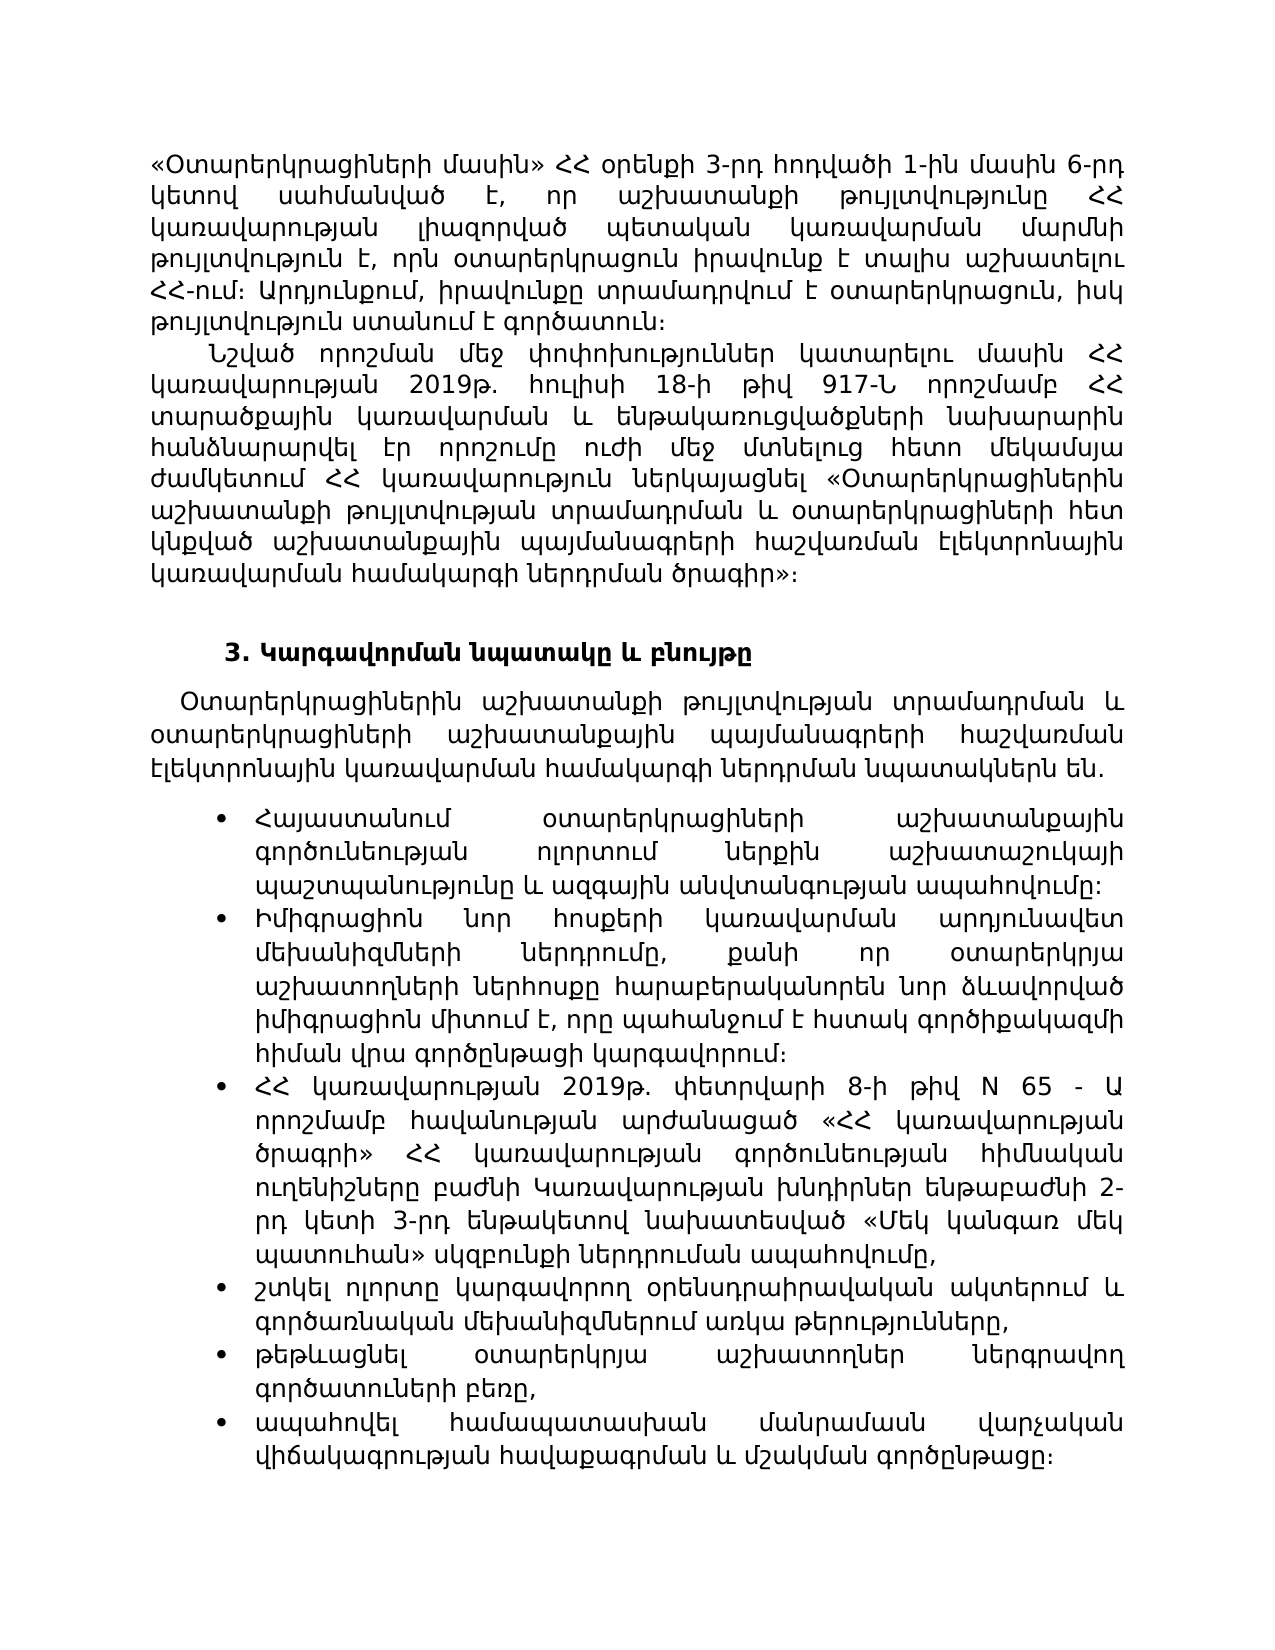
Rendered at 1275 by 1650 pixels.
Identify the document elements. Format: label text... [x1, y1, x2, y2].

text Նշված որոշման մեջ փոփոխություններ կատարելու մասին ՀՀ կառավարության 2019թ. հուլիսի 18-ի թիվ 917-Ն որոշմամբ ՀՀ տարածքային կառավարման և ենթակառուցվածքների նախարարին հանձնարարվել էր որոշումը ուժի մեջ մտնելուց հետո մեկամսյա ժամկետում ՀՀ կառավարություն ներկայացնել «Օտարերկրացիներին աշխատանքի թույլտվության տրամադրման և օտարերկրացիների հետ կնքված աշխատանքային պայմանագրերի հաշվառման էլեկտրոնային կառավարման համակարգի ներդրման ծրագիր»։ [150, 339, 1125, 588]
list Իմիգրացիոն նոր հոսքերի կառավարման արդյունավետ մեխանիզմների ներդրումը, քանի որ օտարերկրյա աշխատողների ներհոսքը հարաբերականորեն նոր ձևավորված իմիգրացիոն միտում է, որը պահանջում է հստակ գործիքակազմի հիման վրա գործընթացի կարգավորում։ [217, 904, 1125, 1068]
text Օտարերկրացիներին աշխատանքի թույլտվության տրամադրման և օտարերկրացիների աշխատանքային պայմանագրերի հաշվառման էլեկտրոնային կառավարման համակարգի ներդրման նպատակներն են. [150, 687, 1125, 783]
list ապահովել համապատասխան մանրամասն վարչական վիճակագրության հավաքագրման և մշակման գործընթացը։ [217, 1408, 1125, 1470]
list Հայաստանում օտարերկրացիների աշխատանքային գործունեության ոլորտում ներքին աշխատաշուկայի պաշտպանությունը և ազգային անվտանգության ապահովումը: [217, 804, 1125, 900]
text 3. Կարգավորման նպատակը և բնույթը [150, 638, 1125, 668]
list ՀՀ կառավարության 2019թ. փետրվարի 8-ի թիվ N 65 - Ա որոշմամբ հավանության արժանացած «ՀՀ կառավարության ծրագրի» ՀՀ կառավարության գործունեության հիմնական ուղենիշները բաժնի Կառավարության խնդիրներ ենթաբաժնի 2-րդ կետի 3-րդ ենթակետով նախատեսված «Մեկ կանգառ մեկ պատուհան» սկզբունքի ներդրուման ապահովումը, [217, 1072, 1125, 1269]
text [150, 150, 1125, 336]
list շտկել ոլորտը կարգավորող օրենսդրաիրավական ակտերում և գործառնական մեխանիզմներում առկա թերությունները, [217, 1273, 1125, 1336]
list թեթևացնել օտարերկրյա աշխատողներ ներգրավող գործատուների բեռը, [217, 1341, 1125, 1403]
